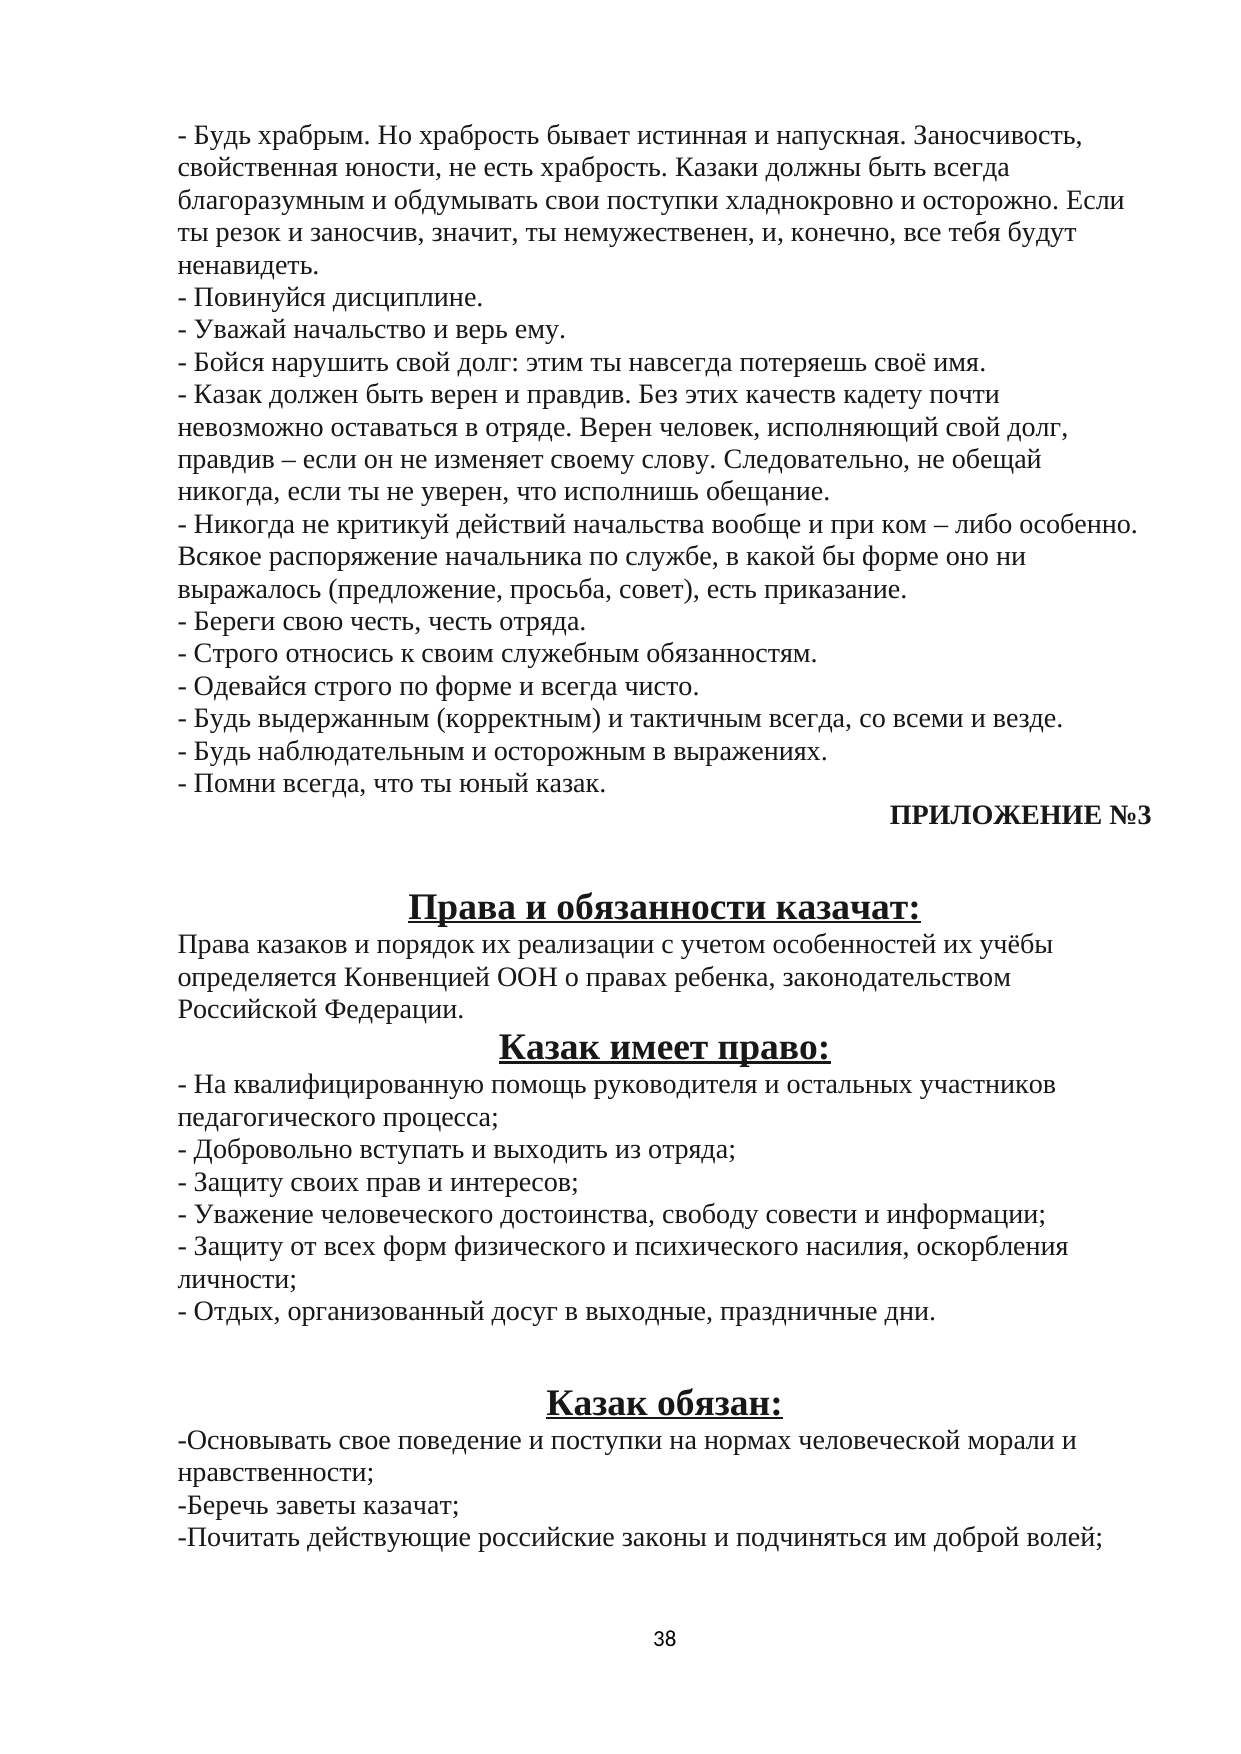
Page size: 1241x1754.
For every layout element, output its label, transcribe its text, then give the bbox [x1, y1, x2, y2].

text - Одевайся строго по форме и всегда чисто. [177, 669, 1152, 701]
text -Основывать свое поведение и поступки на нормах человеческой морали и нравственности; [177, 1423, 1152, 1488]
text Права и обязанности казачат: [177, 884, 1152, 927]
text -Беречь заветы казачат; [177, 1488, 1152, 1520]
text Казак обязан: [177, 1380, 1152, 1423]
text - Защиту от всех форм физического и психического насилия, оскорбления личности; [177, 1229, 1152, 1294]
text - Защиту своих прав и интересов; [177, 1165, 1152, 1197]
text - Будь выдержанным (корректным) и тактичным всегда, со всеми и везде. [177, 701, 1152, 734]
text - Добровольно вступать и выходить из отряда; [177, 1132, 1152, 1165]
text - Береги свою честь, честь отряда. [177, 604, 1152, 636]
text Права казаков и порядок их реализации с учетом особенностей их учёбы определяется Конвенцией ООН о правах ребенка, законодательством Российской Федерации. [177, 927, 1152, 1024]
text - На квалифицированную помощь руководителя и остальных участников педагогического процесса; [177, 1067, 1152, 1132]
text - Уважение человеческого достоинства, свободу совести и информации; [177, 1197, 1152, 1229]
text - Помни всегда, что ты юный казак. [177, 766, 1152, 798]
text - Отдых, организованный досуг в выходные, праздничные дни. [177, 1294, 1152, 1327]
text - Уважай начальство и верь ему. [177, 312, 1152, 345]
text - Строго относись к своим служебным обязанностям. [177, 636, 1152, 669]
text -Почитать действующие российские законы и подчиняться им доброй волей; [177, 1520, 1152, 1553]
text - Будь наблюдательным и осторожным в выражениях. [177, 734, 1152, 766]
text - Бойся нарушить свой долг: этим ты навсегда потеряешь своё имя. [177, 345, 1152, 377]
text ПРИЛОЖЕНИЕ №3 [177, 798, 1152, 831]
text - Никогда не критикуй действий начальства вообще и при ком – либо особенно. Всякое распоряжение начальника по службе, в какой бы форме оно ни выражалось (предложение, просьба, совет), есть приказание. [177, 507, 1152, 604]
text - Казак должен быть верен и правдив. Без этих качеств кадету почти невозможно оставаться в отряде. Верен человек, исполняющий свой долг, правдив – если он не изменяет своему слову. Следовательно, не обещай никогда, если ты не уверен, что исполнишь обещание. [177, 377, 1152, 507]
text Казак имеет право: [177, 1024, 1152, 1067]
text - Повинуйся дисциплине. [177, 280, 1152, 312]
text - Будь храбрым. Но храбрость бывает истинная и напускная. Заносчивость, свойственная юности, не есть храбрость. Казаки должны быть всегда благоразумным и обдумывать свои поступки хладнокровно и осторожно. Если ты резок и заносчив, значит, ты немужественен, и, конечно, все тебя будут ненавидеть. [177, 118, 1152, 280]
